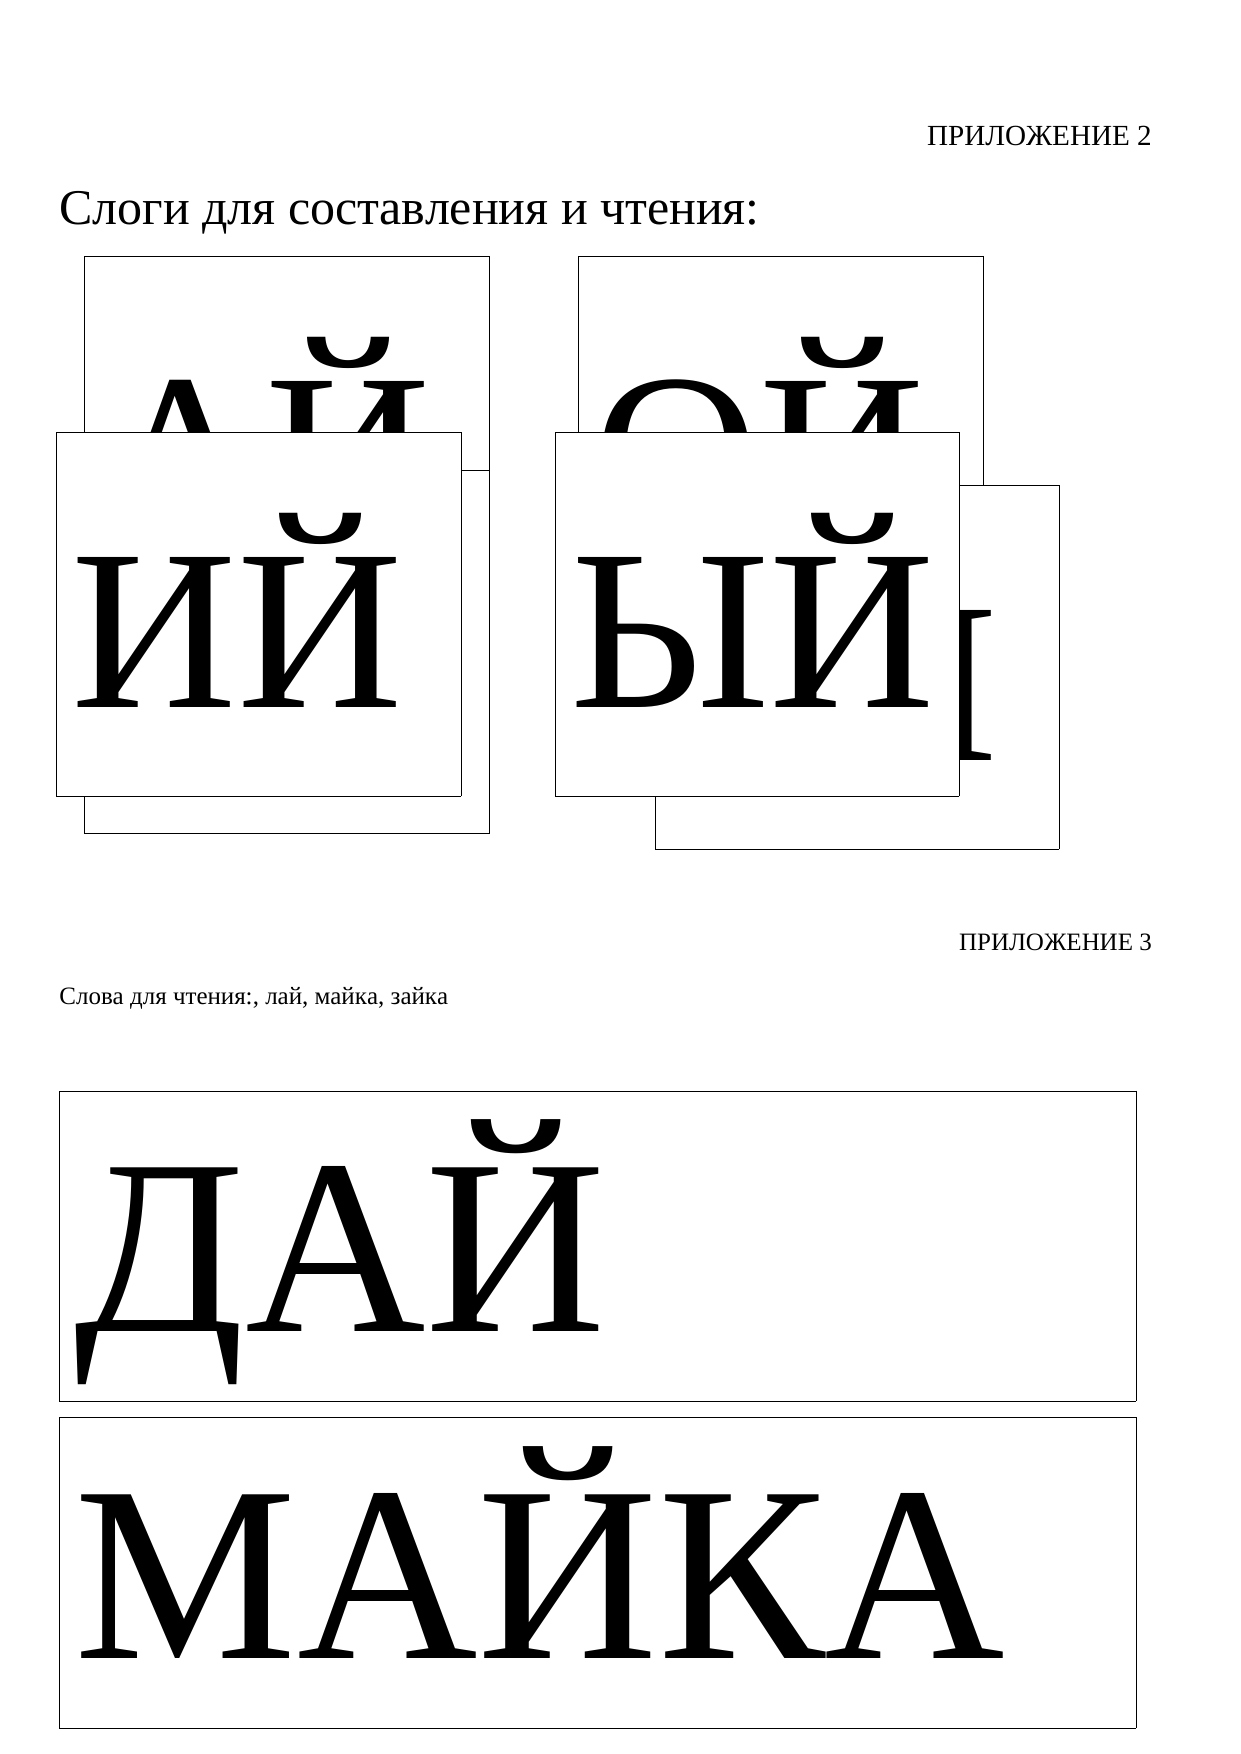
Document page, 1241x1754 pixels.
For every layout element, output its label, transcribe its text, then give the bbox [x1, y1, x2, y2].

text Слоги для составления и чтения: [59, 177, 1152, 235]
text ПРИЛОЖЕНИЕ 3 [59, 927, 1152, 956]
text Слова для чтения:, лай, майка, зайка [59, 981, 1152, 1010]
text ПРИЛОЖЕНИЕ 2 [59, 118, 1152, 152]
